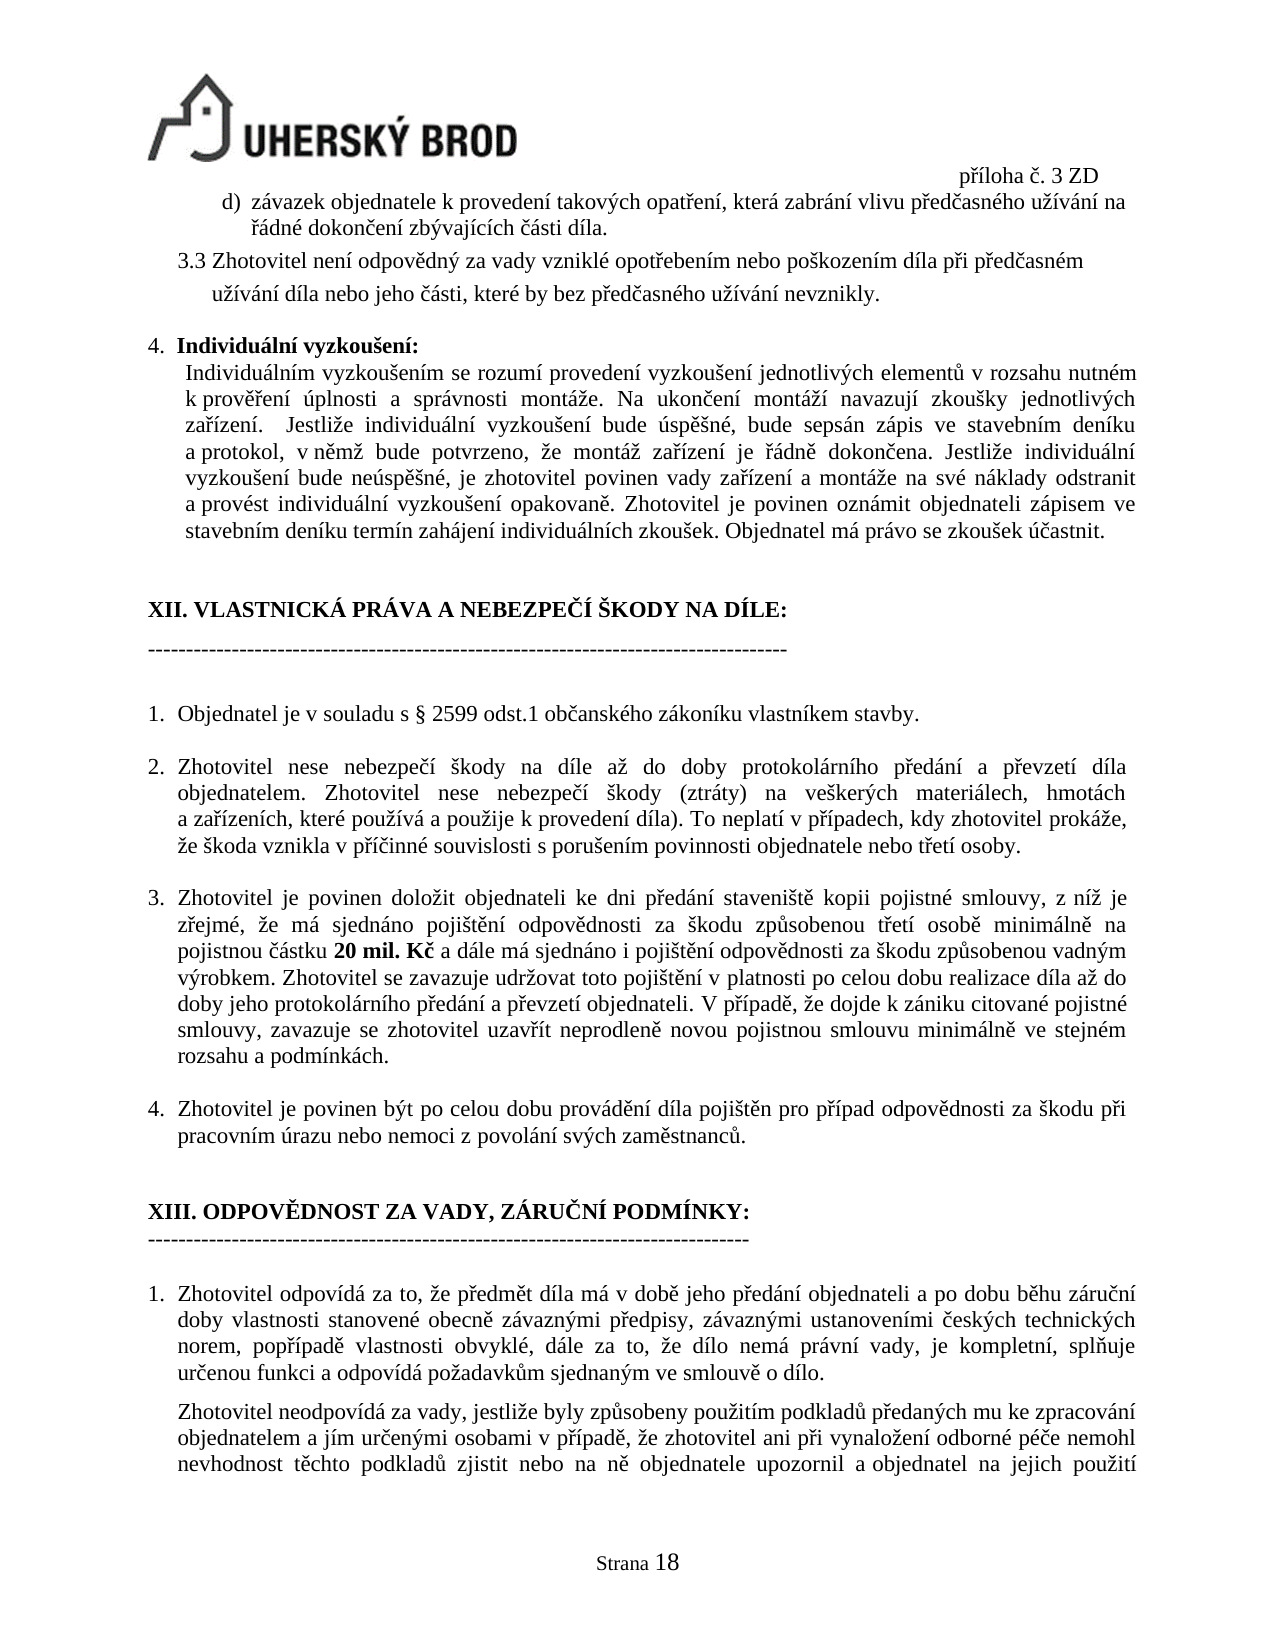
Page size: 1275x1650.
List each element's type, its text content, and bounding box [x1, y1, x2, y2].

list závazek objednatele k provedení takových opatření, která zabrání vlivu předčasného užívání na řádné dokončení zbývajících části díla. [222, 188, 1127, 241]
text 3.3 Zhotovitel není odpovědný za vady vzniklé opotřebením nebo poškozením díla při předčasném [177, 247, 1137, 273]
text užívání díla nebo jeho části, které by bez předčasného užívání nevznikly. [177, 280, 1137, 306]
text XIII. ODPOVĚDNOST ZA VADY, ZÁRUČNÍ PODMÍNKY: [148, 1198, 1137, 1225]
list Zhotovitel je povinen být po celou dobu provádění díla pojištěn pro případ odpovědnosti za škodu při pracovním úrazu nebo nemoci z povolání svých zaměstnanců. [148, 1095, 1127, 1148]
list Zhotovitel odpovídá za to, že předmět díla má v době jeho předání objednateli a po dobu běhu záruční doby vlastnosti stanovené obecně závaznými předpisy, závaznými ustanoveními českých technických norem, popřípadě vlastnosti obvyklé, dále za to, že dílo nemá právní vady, je kompletní, splňuje určenou funkci a odpovídá požadavkům sjednaným ve smlouvě o dílo. [148, 1280, 1137, 1385]
text 4. Individuální vyzkoušení: [148, 332, 1137, 359]
picture [147, 73, 517, 162]
text ------------------------------------------------------------------------------------ [148, 635, 1127, 661]
text XII. VLASTNICKÁ PRÁVA A NEBEZPEČÍ ŠKODY NA DÍLE: [148, 596, 1137, 622]
text Individuálním vyzkoušením se rozumí provedení vyzkoušení jednotlivých elementů v rozsahu nutném k prověření úplnosti a správnosti montáže. Na ukončení montáží navazují zkoušky jednotlivých zařízení. Jestliže individuální vyzkoušení bude úspěšné, bude sepsán zápis ve stavebním deníku a protokol, v němž bude potvrzeno, že montáž zařízení je řádně dokončena. Jestliže individuální vyzkoušení bude neúspěšné, je zhotovitel povinen vady zařízení a montáže na své náklady odstranit a provést individuální vyzkoušení opakovaně. Zhotovitel je povinen oznámit objednateli zápisem ve stavebním deníku termín zahájení individuálních zkoušek. Objednatel má právo se zkoušek účastnit. [185, 359, 1137, 543]
list Objednatel je v souladu s § 2599 odst.1 občanského zákoníku vlastníkem stavby. [148, 700, 1127, 726]
text ------------------------------------------------------------------------------- [148, 1225, 1137, 1280]
list Zhotovitel je povinen doložit objednateli ke dni předání staveniště kopii pojistné smlouvy, z níž je zřejmé, že má sjednáno pojištění odpovědnosti za škodu způsobenou třetí osobě minimálně na pojistnou částku 20 mil. Kč a dále má sjednáno i pojištění odpovědnosti za škodu způsobenou vadným výrobkem. Zhotovitel se zavazuje udržovat toto pojištění v platnosti po celou dobu realizace díla až do doby jeho protokolárního předání a převzetí objednateli. V případě, že dojde k zániku citované pojistné smlouvy, zavazuje se zhotovitel uzavřít neprodleně novou pojistnou smlouvu minimálně ve stejném rozsahu a podmínkách. [148, 884, 1127, 1069]
list Zhotovitel nese nebezpečí škody na díle až do doby protokolárního předání a převzetí díla objednatelem. Zhotovitel nese nebezpečí škody (ztráty) na veškerých materiálech, hmotách a zařízeních, které používá a použije k provedení díla). To neplatí v případech, kdy zhotovitel prokáže, že škoda vznikla v příčinné souvislosti s porušením povinnosti objednatele nebo třetí osoby. [148, 753, 1127, 858]
